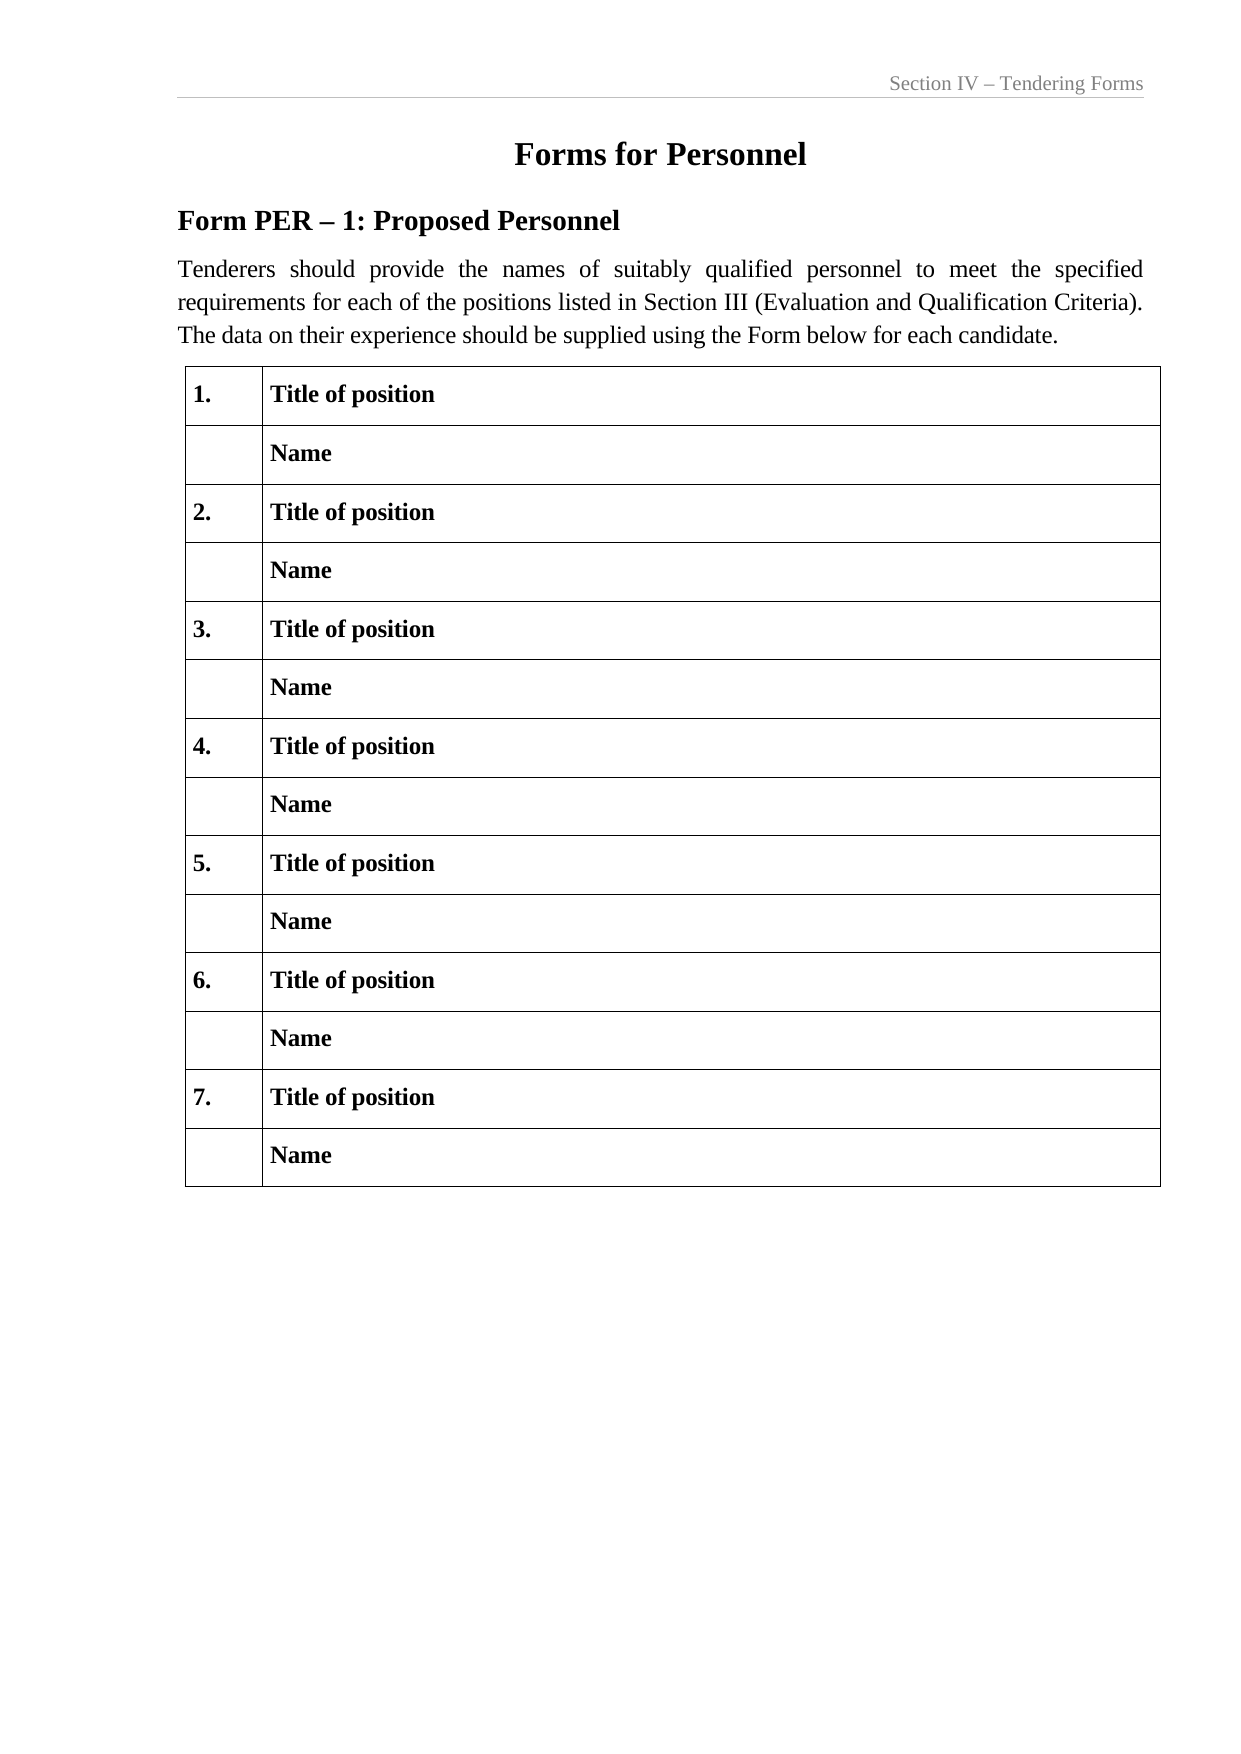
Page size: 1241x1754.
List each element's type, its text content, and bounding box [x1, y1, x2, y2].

table_cell [186, 543, 262, 601]
table_cell [186, 660, 262, 718]
table_cell Name [263, 1129, 1160, 1186]
table_cell Name [263, 895, 1160, 952]
table_cell 7. [186, 1070, 262, 1128]
table_cell Title of position [263, 836, 1160, 893]
table_cell Title of position [263, 602, 1160, 659]
table_header Title of position [263, 367, 1160, 425]
text Forms for Personnel [177, 134, 1144, 173]
table_cell Name [263, 1012, 1160, 1069]
table_cell Name [263, 778, 1160, 835]
table_cell [186, 1129, 262, 1186]
table_header 1. [186, 367, 262, 425]
table_cell Title of position [263, 719, 1160, 776]
table_cell [186, 1012, 262, 1069]
table_cell 2. [186, 485, 262, 542]
table_cell Title of position [263, 1070, 1160, 1128]
table_cell [186, 778, 262, 835]
text Tenderers should provide the names of suitably qualified personnel to meet the specified requirements for each of the positions listed in Section III (Evaluation and Qualification Criteria). The data on their experience should be supplied using the Form below for each candidate. [177, 254, 1144, 349]
table_cell 4. [186, 719, 262, 776]
table_cell 5. [186, 836, 262, 893]
table_cell 3. [186, 602, 262, 659]
table_cell 6. [186, 953, 262, 1011]
table_cell [186, 895, 262, 952]
table_cell Name [263, 543, 1160, 601]
table_cell Title of position [263, 485, 1160, 542]
table_cell Name [263, 660, 1160, 718]
table_cell Title of position [263, 953, 1160, 1011]
table_cell Name [263, 426, 1160, 484]
table_cell [186, 426, 262, 484]
text Form PER – 1: Proposed Personnel [177, 203, 1144, 237]
